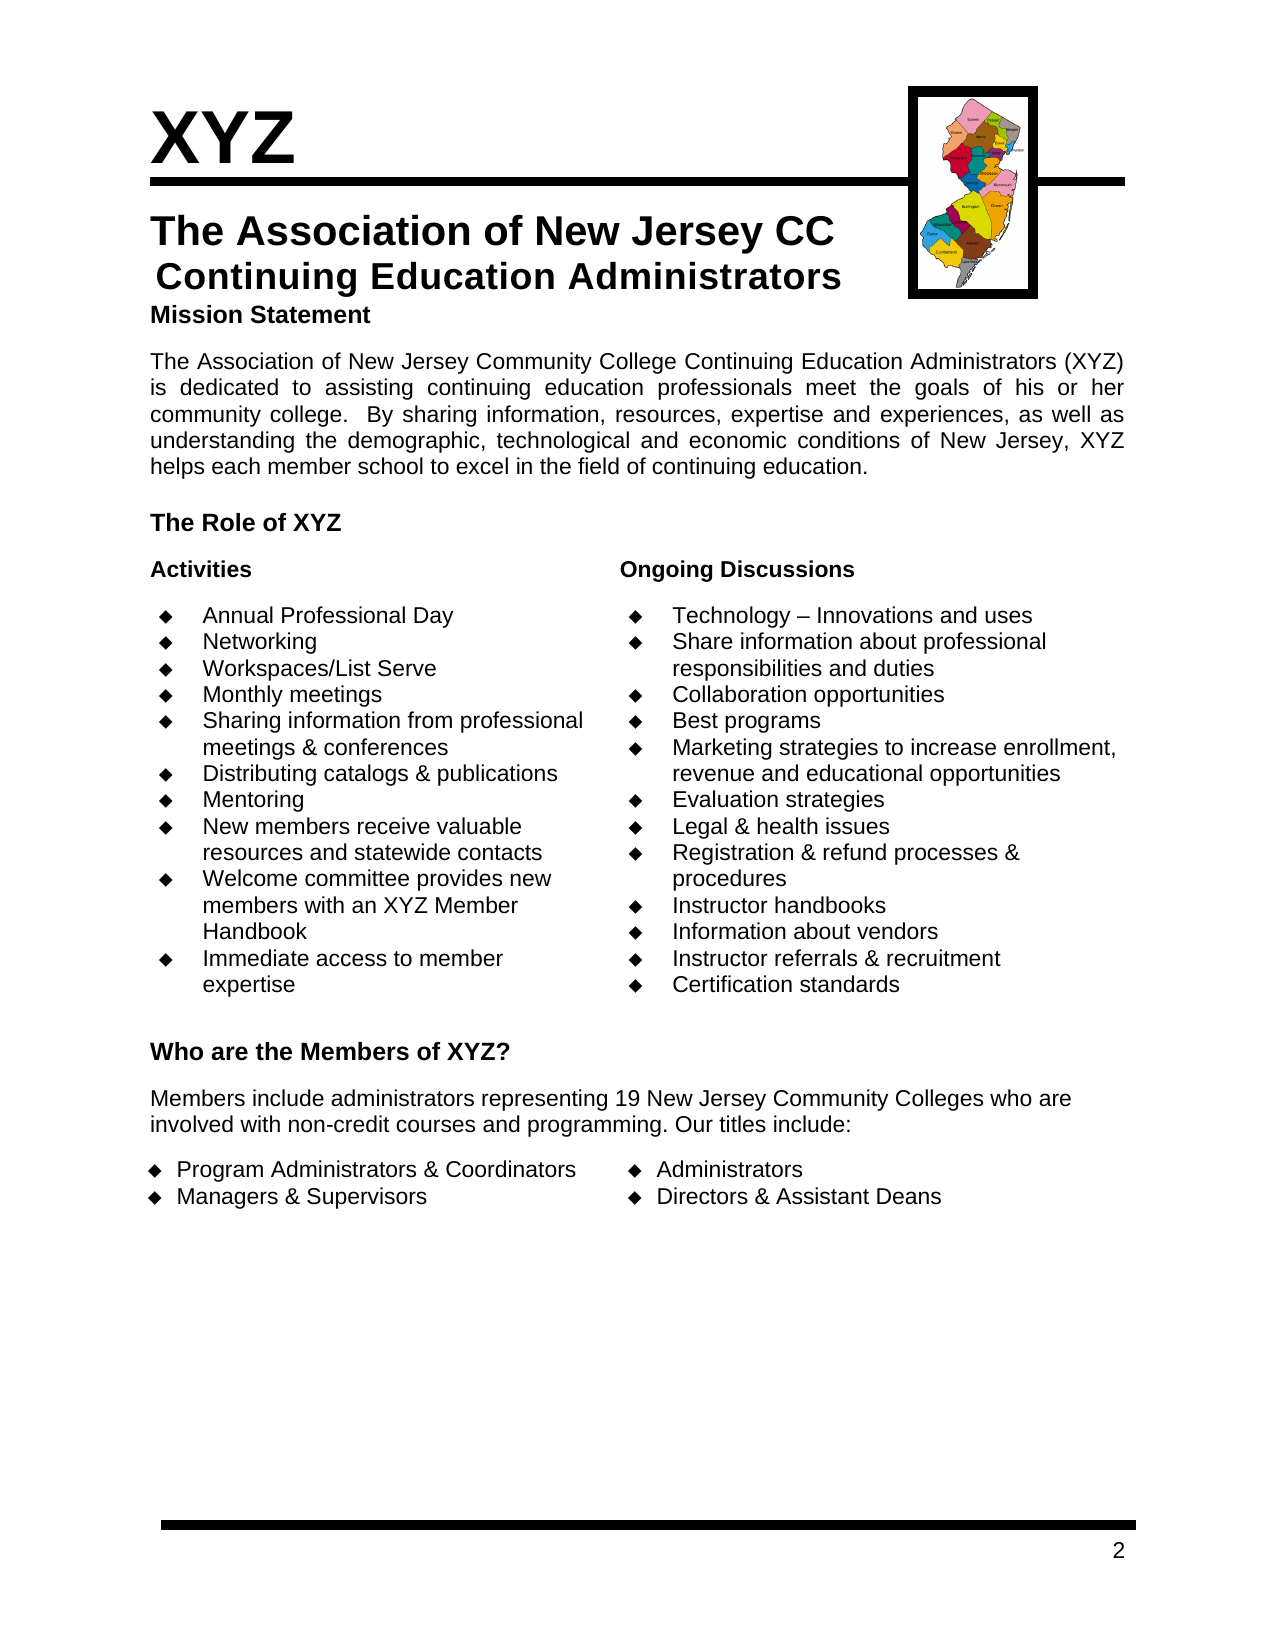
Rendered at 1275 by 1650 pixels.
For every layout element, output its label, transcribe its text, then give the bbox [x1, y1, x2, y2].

table_cell Annual Professional Day Networking Workspaces/List Serve Monthly meetings Sharing information from professional meetings & conferences Distributing catalogs & publications Mentoring New members receive valuable resources and statewide contacts Welcome committee provides new members with an XYZ Member Handbook Immediate access to member expertise [139, 602, 608, 1037]
table_header Ongoing Discussions [608, 556, 1136, 602]
table_cell Technology – Innovations and uses Share information about professional responsibilities and duties Collaboration opportunities Best programs Marketing strategies to increase enrollment, revenue and educational opportunities Evaluation strategies Legal & health issues Registration & refund processes & procedures Instructor handbooks Information about vendors Instructor referrals & recruitment Certification standards [608, 602, 1136, 1037]
table_header Activities [139, 556, 608, 602]
table_cell Managers & Supervisors [128, 1183, 608, 1209]
picture [918, 97, 1028, 289]
table_header Program Administrators & Coordinators [128, 1156, 608, 1183]
table_header Administrators [608, 1156, 1125, 1183]
subtitle Who are the Members of XYZ? [150, 1037, 1125, 1065]
table_cell Directors & Assistant Deans [608, 1183, 1125, 1209]
subtitle Mission Statement [150, 300, 1125, 329]
text The Association of New Jersey Community College Continuing Education Administrators (XYZ) is dedicated to assisting continuing education professionals meet the goals of his or her community college. By sharing information, resources, expertise and experiences, as well as understanding the demographic, technological and economic conditions of New Jersey, XYZ helps each member school to excel in the field of continuing education. [150, 348, 1125, 480]
text Members include administrators representing 19 New Jersey Community Colleges who are involved with non-credit courses and programming. Our titles include: [150, 1084, 1125, 1137]
subtitle The Role of XYZ [150, 508, 1125, 537]
